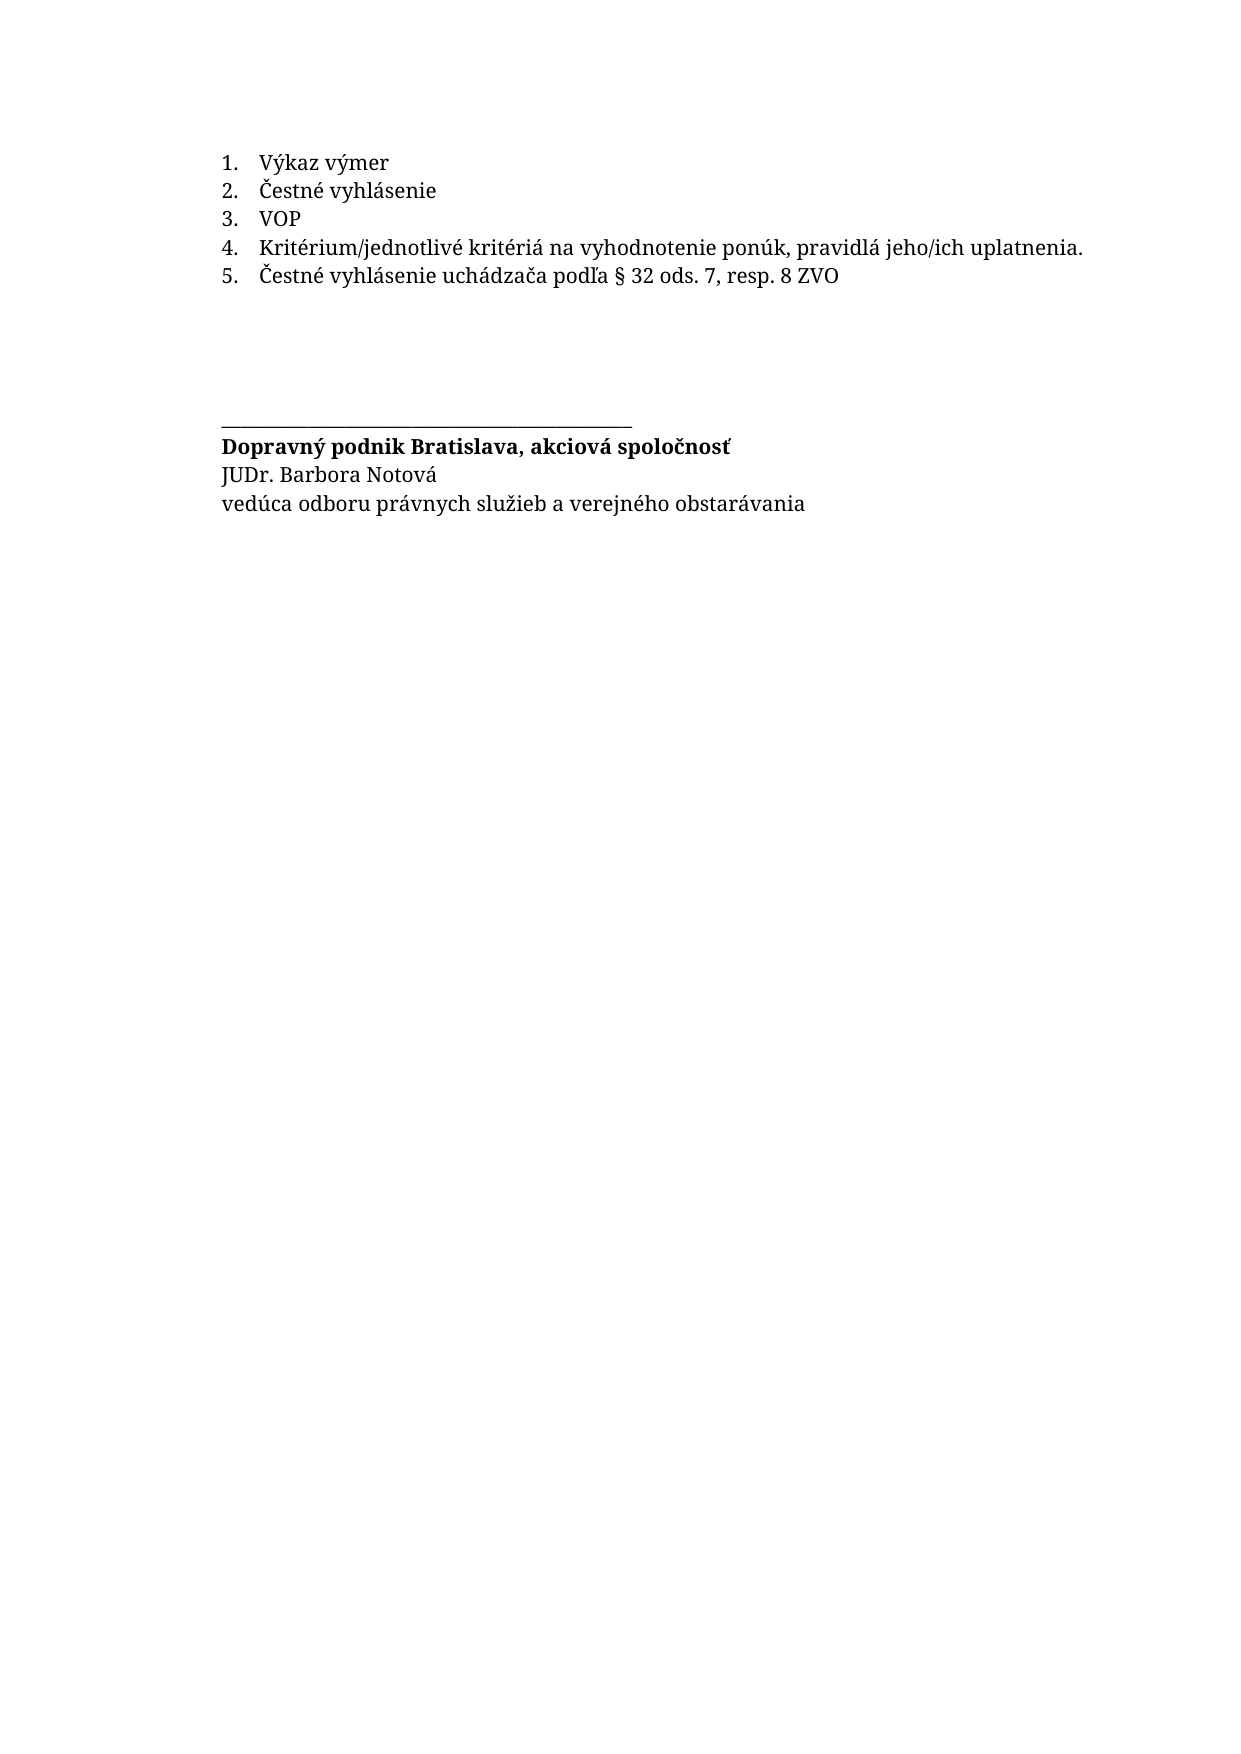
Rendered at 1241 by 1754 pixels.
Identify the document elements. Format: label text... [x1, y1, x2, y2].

list VOP [221, 204, 1093, 233]
text JUDr. Barbora Notová [148, 460, 1093, 489]
text ___________________________________________ [148, 403, 1093, 432]
list Čestné vyhlásenie uchádzača podľa § 32 ods. 7, resp. 8 ZVO [221, 261, 1093, 290]
text vedúca odboru právnych služieb a verejného obstarávania [148, 489, 1093, 517]
text Dopravný podnik Bratislava, akciová spoločnosť [148, 432, 1093, 460]
list Čestné vyhlásenie [221, 176, 1093, 204]
list Kritérium/jednotlivé kritériá na vyhodnotenie ponúk, pravidlá jeho/ich uplatnenia. [221, 233, 1093, 261]
list Výkaz výmer [221, 148, 1093, 176]
